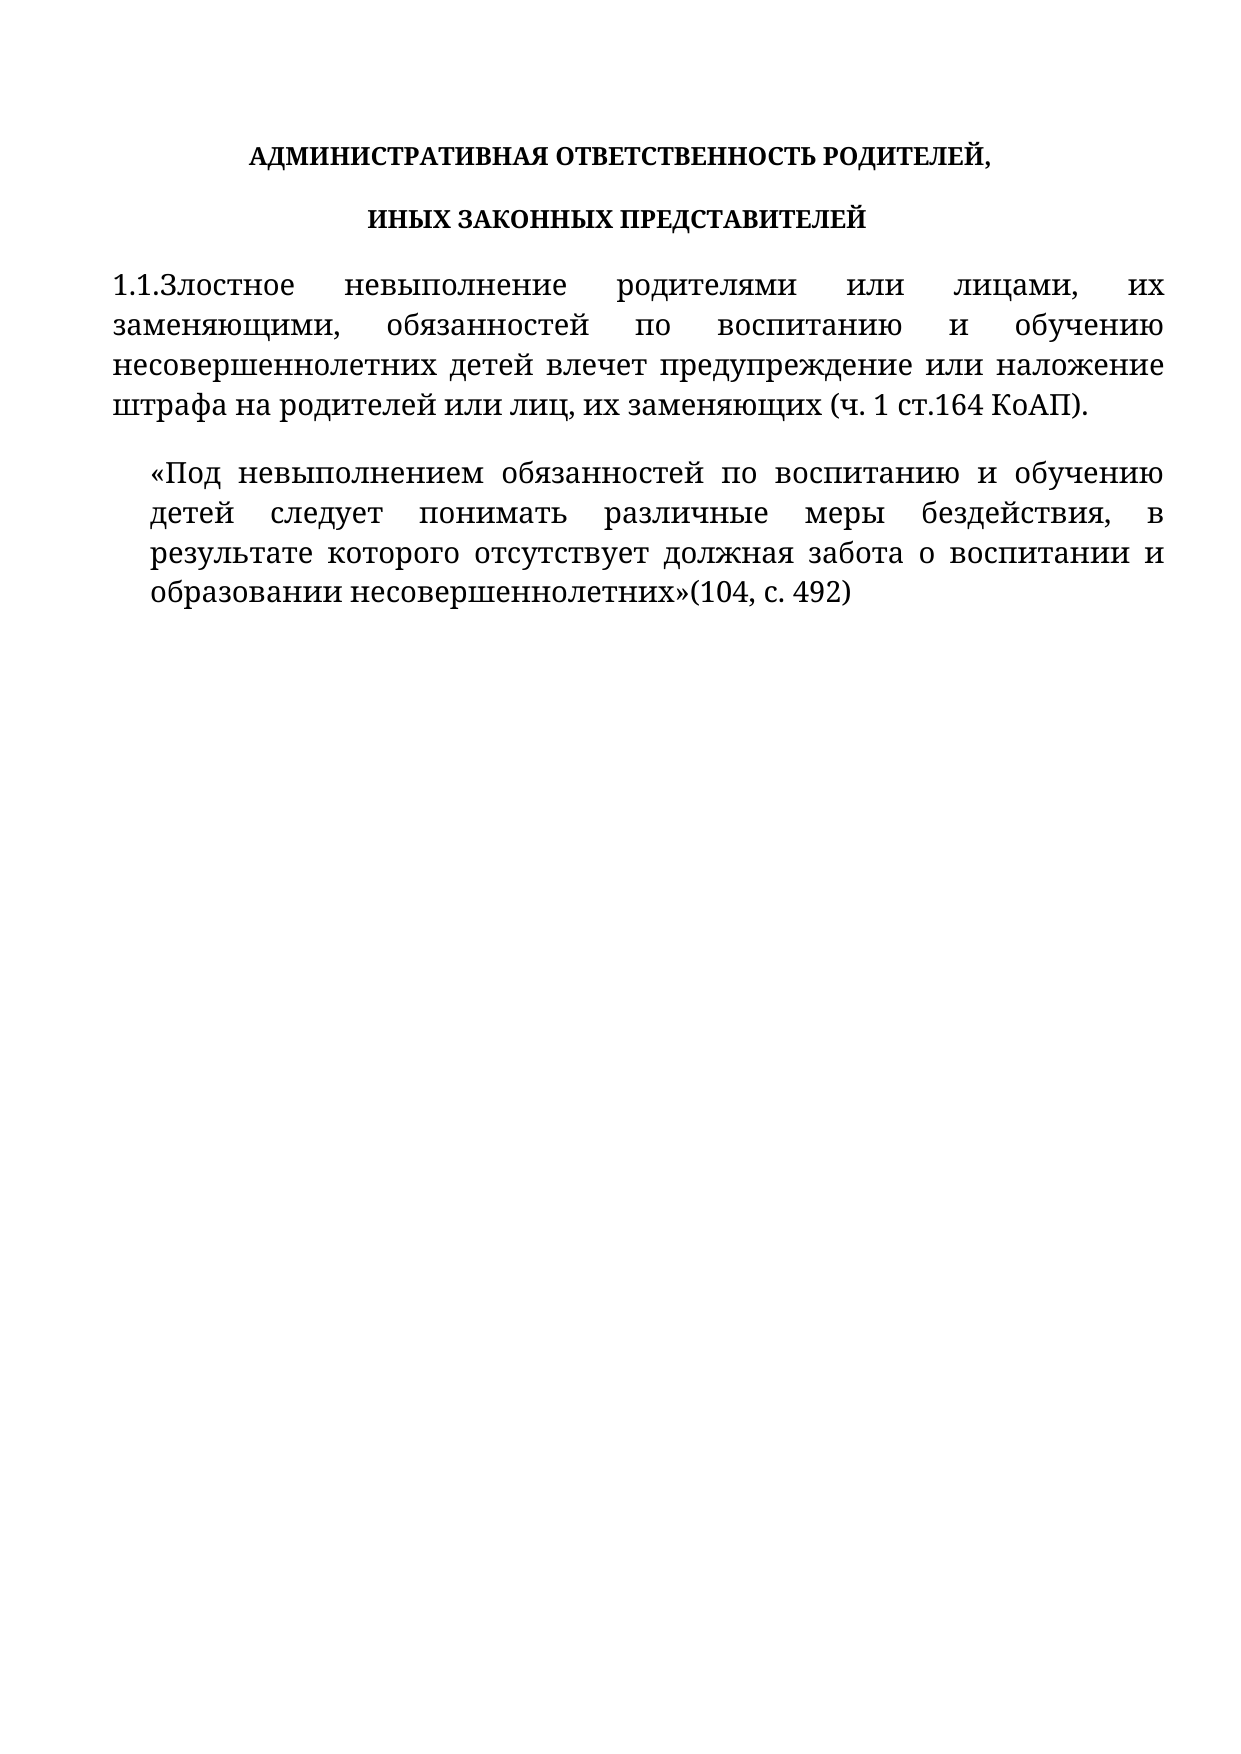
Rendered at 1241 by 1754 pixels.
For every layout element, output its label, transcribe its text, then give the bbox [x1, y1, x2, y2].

text АДМИНИСТРАТИВНАЯ ОТВЕТСТВЕННОСТЬ РОДИТЕЛЕЙ, [75, 138, 1165, 172]
text «Под невыполнением обязанностей по воспитанию и обучению детей следует понимать различные меры бездействия, в результате которого отсутствует должная забота о воспитании и образовании несовершеннолетних»(104, с. 492) [150, 453, 1165, 611]
text 1.1.Злостное невыполнение родителями или лицами, их заменяющими, обязанностей по воспитанию и обучению несовершеннолетних детей влечет предупреждение или наложение штрафа на родителей или лиц, их заменяющих (ч. 1 ст.164 КоАП). [112, 265, 1165, 423]
text ИНЫХ ЗАКОННЫХ ПРЕДСТАВИТЕЛЕЙ [75, 201, 1165, 236]
